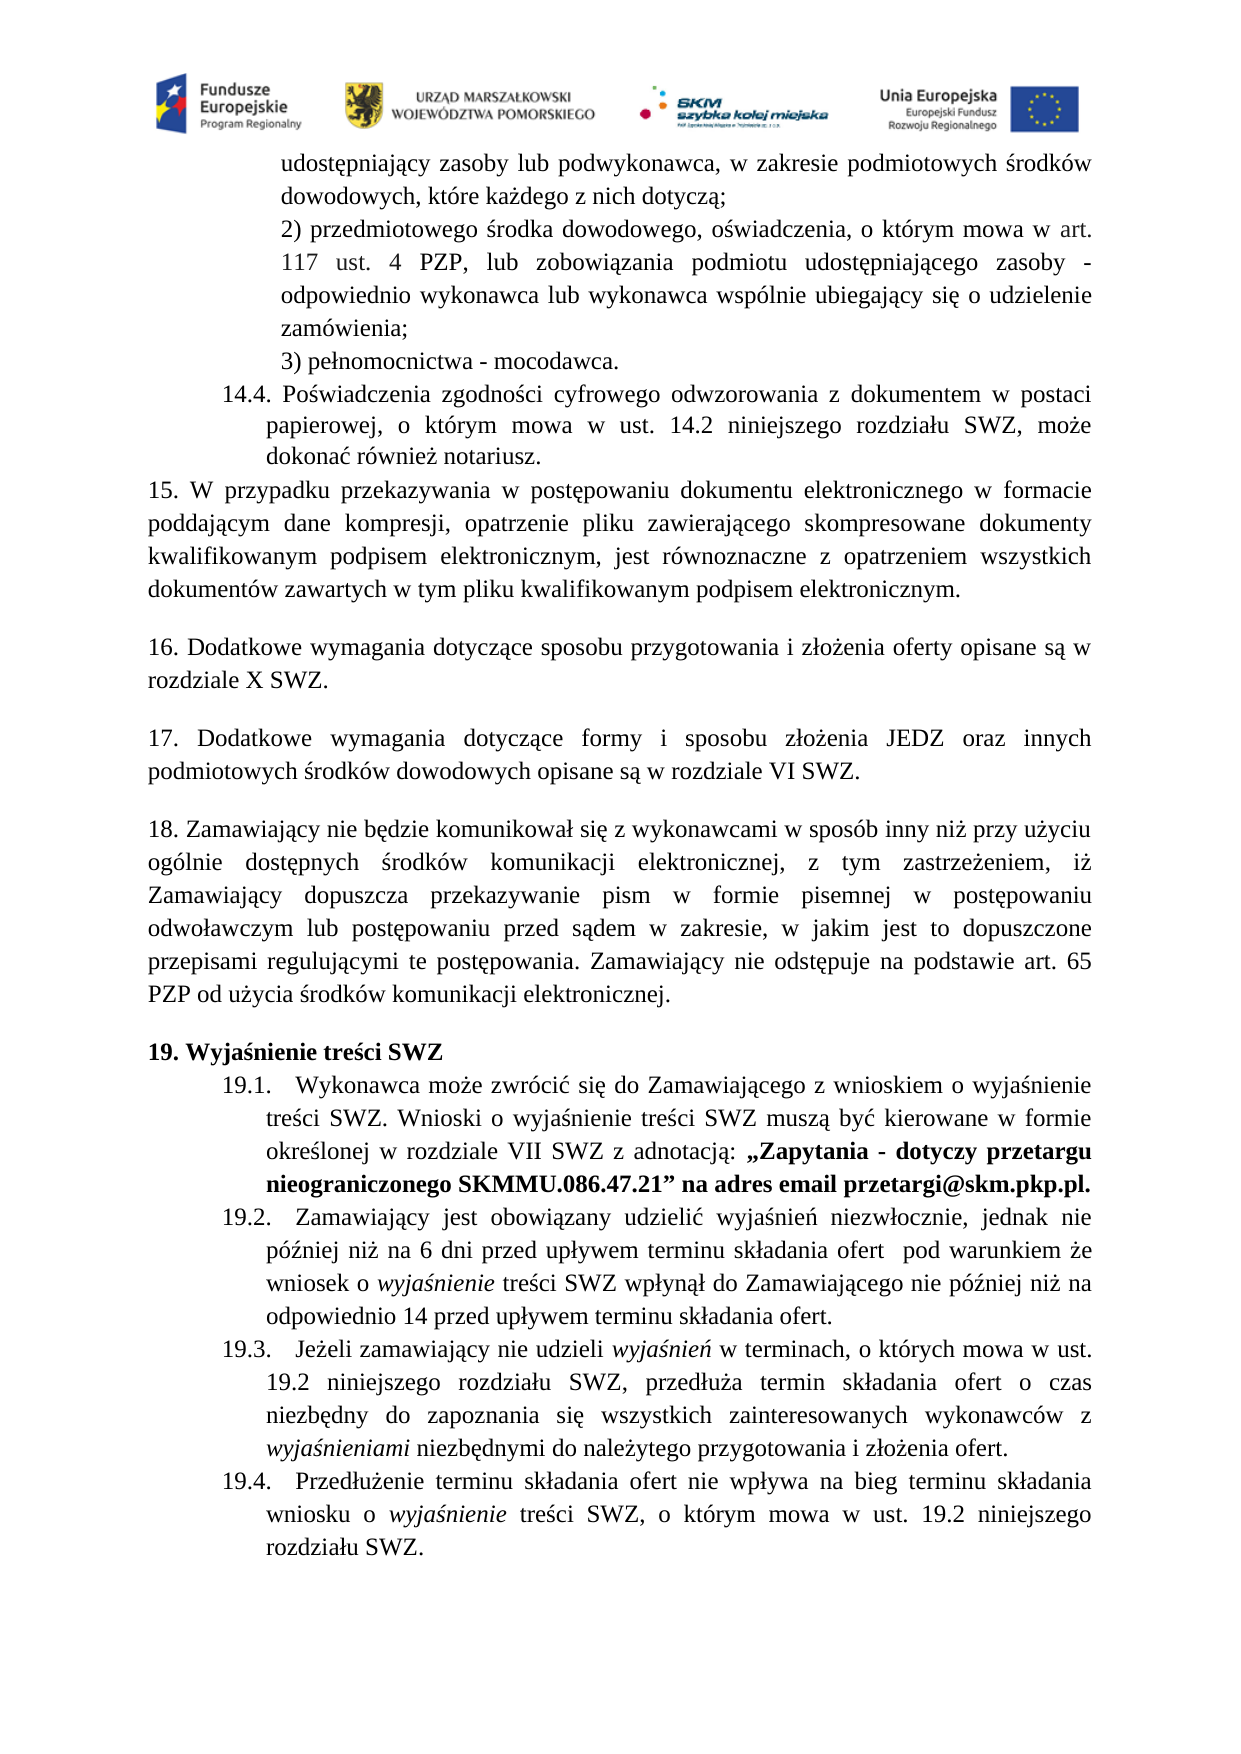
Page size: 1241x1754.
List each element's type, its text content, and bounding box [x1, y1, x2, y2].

list Zamawiający jest obowiązany udzielić wyjaśnień niezwłocznie, jednak nie później niż na 6 dni przed upływem terminu składania ofert pod warunkiem że wniosek o wyjaśnienie treści SWZ wpłynął do Zamawiającego nie później niż na odpowiednio 14 przed upływem terminu składania ofert. [222, 1202, 1092, 1330]
picture [147, 73, 1093, 148]
list Wykonawca może zwrócić się do Zamawiającego z wnioskiem o wyjaśnienie treści SWZ. Wnioski o wyjaśnienie treści SWZ muszą być kierowane w formie określonej w rozdziale VII SWZ z adnotacją: „Zapytania - dotyczy przetargu nieograniczonego SKMMU.086.47.21” na adres email przetargi@skm.pkp.pl. [222, 1070, 1092, 1198]
text 3) pełnomocnictwa - mocodawca. [281, 346, 1092, 375]
text 18. Zamawiający nie będzie komunikował się z wykonawcami w sposób inny niż przy użyciu ogólnie dostępnych środków komunikacji elektronicznej, z tym zastrzeżeniem, iż Zamawiający dopuszcza przekazywanie pism w formie pisemnej w postępowaniu odwoławczym lub postępowaniu przed sądem w zakresie, w jakim jest to dopuszczone przepisami regulującymi te postępowania. Zamawiający nie odstępuje na podstawie art. 65 PZP od użycia środków komunikacji elektronicznej. [148, 814, 1092, 1008]
text 14.4. Poświadczenia zgodności cyfrowego odwzorowania z dokumentem w postaci papierowej, o którym mowa w ust. 14.2 niniejszego rozdziału SWZ, może dokonać również notariusz. [222, 379, 1092, 470]
list Przedłużenie terminu składania ofert nie wpływa na bieg terminu składania wniosku o wyjaśnienie treści SWZ, o którym mowa w ust. 19.2 niniejszego rozdziału SWZ. [222, 1466, 1092, 1561]
text 17. Dodatkowe wymagania dotyczące formy i sposobu złożenia JEDZ oraz innych podmiotowych środków dowodowych opisane są w rozdziale VI SWZ. [148, 723, 1092, 785]
text 2) przedmiotowego środka dowodowego, oświadczenia, o którym mowa w art. 117 ust. 4 PZP, lub zobowiązania podmiotu udostępniającego zasoby - odpowiednio wykonawca lub wykonawca wspólnie ubiegający się o udzielenie zamówienia; [281, 214, 1092, 342]
text 15. W przypadku przekazywania w postępowaniu dokumentu elektronicznego w formacie poddającym dane kompresji, opatrzenie pliku zawierającego skompresowane dokumenty kwalifikowanym podpisem elektronicznym, jest równoznaczne z opatrzeniem wszystkich dokumentów zawartych w tym pliku kwalifikowanym podpisem elektronicznym. [148, 475, 1092, 603]
text 16. Dodatkowe wymagania dotyczące sposobu przygotowania i złożenia oferty opisane są w rozdziale X SWZ. [148, 632, 1092, 694]
text 19. Wyjaśnienie treści SWZ [148, 1037, 1092, 1066]
list Jeżeli zamawiający nie udzieli wyjaśnień w terminach, o których mowa w ust. 19.2 niniejszego rozdziału SWZ, przedłuża termin składania ofert o czas niezbędny do zapoznania się wszystkich zainteresowanych wykonawców z wyjaśnieniami niezbędnymi do należytego przygotowania i złożenia ofert. [222, 1334, 1092, 1462]
